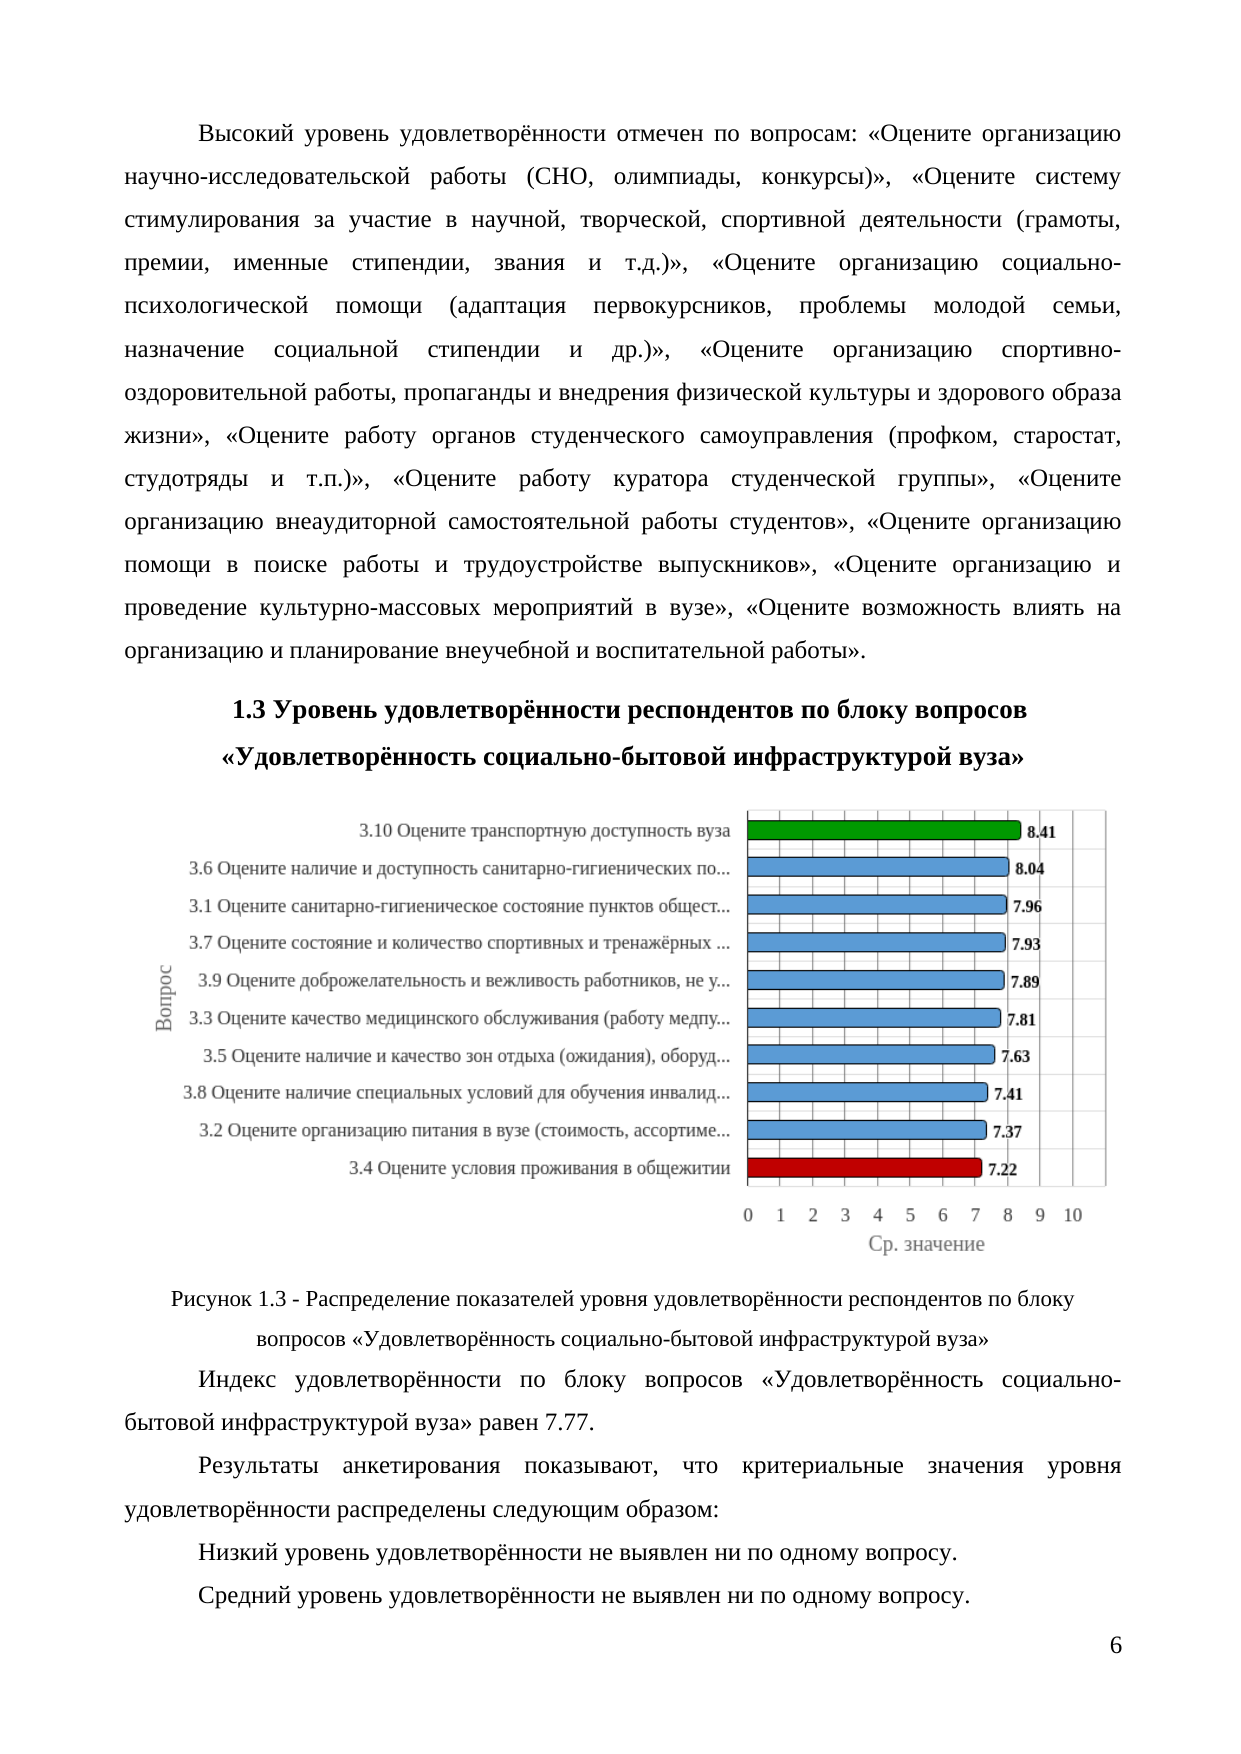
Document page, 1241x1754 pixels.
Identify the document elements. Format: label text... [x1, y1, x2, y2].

text Средний уровень удовлетворённости не выявлен ни по одному вопросу. [124, 1580, 1122, 1609]
subtitle 1.3 Уровень удовлетворённости респондентов по блоку вопросов «Удовлетворённость социально-бытовой инфраструктурой вуза» [124, 693, 1122, 771]
text Результаты анкетирования показывают, что критериальные значения уровня удовлетворённости распределены следующим образом: [124, 1451, 1122, 1522]
text Рисунок 1.3 - Распределение показателей уровня удовлетворённости респондентов по блоку вопросов «Удовлетворённость социально-бытовой инфраструктурой вуза» [124, 1285, 1122, 1351]
text Индекс удовлетворённости по блоку вопросов «Удовлетворённость социально-бытовой инфраструктурой вуза» равен 7.77. [124, 1364, 1122, 1436]
text Низкий уровень удовлетворённости не выявлен ни по одному вопросу. [124, 1537, 1122, 1566]
picture [124, 799, 1129, 1271]
text Высокий уровень удовлетворённости отмечен по вопросам: «Оцените организацию научно-исследовательской работы (СНО, олимпиады, конкурсы)», «Оцените систему стимулирования за участие в научной, творческой, спортивной деятельности (грамоты, премии, именные стипендии, звания и т.д.)», «Оцените организацию социально-психологической помощи (адаптация первокурсников, проблемы молодой семьи, назначение социальной стипендии и др.)», «Оцените организацию спортивно-оздоровительной работы, пропаганды и внедрения физической культуры и здорового образа жизни», «Оцените работу органов студенческого самоуправления (профком, старостат, студотряды и т.п.)», «Оцените работу куратора студенческой группы», «Оцените организацию внеаудиторной самостоятельной работы студентов», «Оцените организацию помощи в поиске работы и трудоустройстве выпускников», «Оцените организацию и проведение культурно-массовых мероприятий в вузе», «Оцените возможность влиять на организацию и планирование внеучебной и воспитательной работы». [124, 118, 1122, 664]
